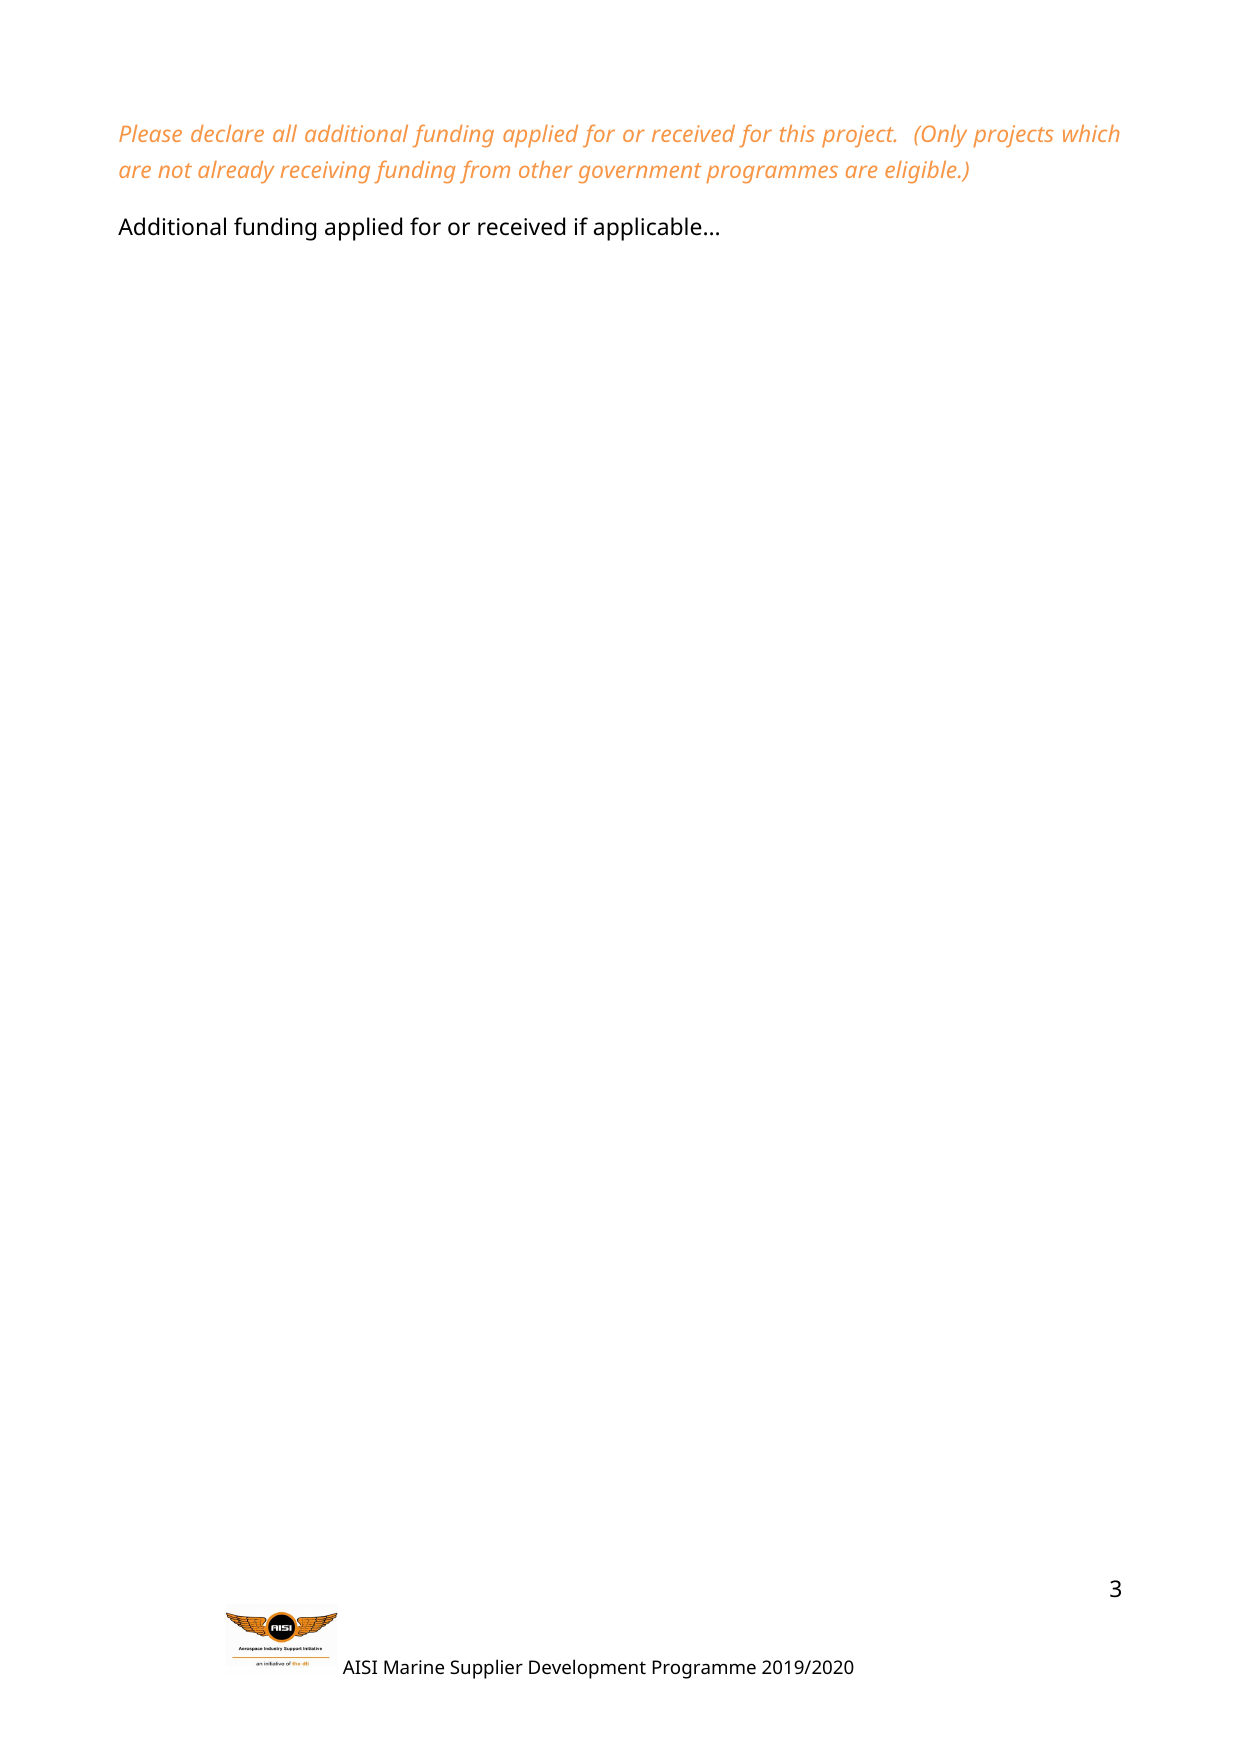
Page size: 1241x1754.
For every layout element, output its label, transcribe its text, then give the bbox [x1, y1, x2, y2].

text Additional funding applied for or received if applicable… [118, 211, 1122, 242]
picture [225, 1604, 338, 1675]
text Please declare all additional funding applied for or received for this project. (Only projects which are not already receiving funding from other government programmes are eligible.) [118, 118, 1122, 185]
